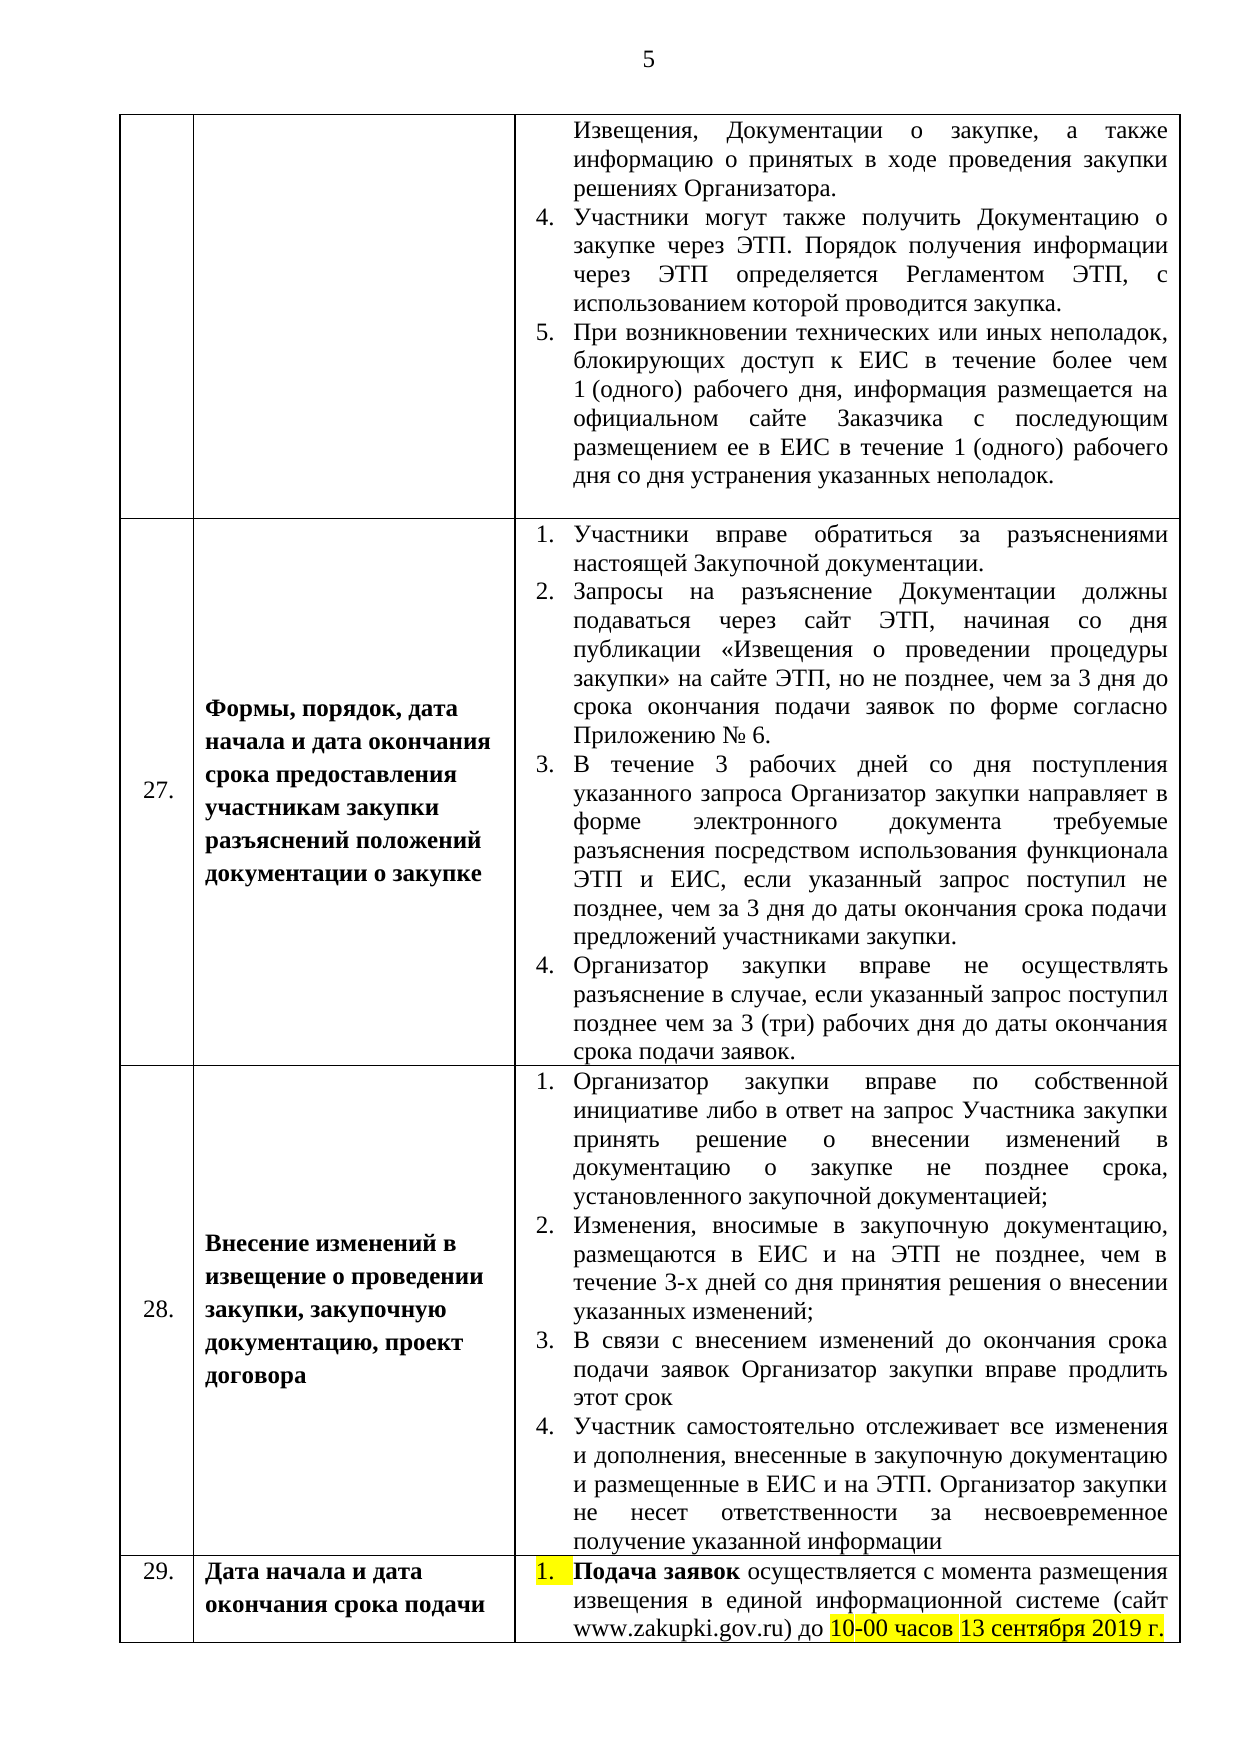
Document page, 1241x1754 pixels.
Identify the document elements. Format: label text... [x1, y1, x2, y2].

table_cell [121, 519, 193, 1065]
table_cell [121, 1066, 193, 1555]
table_cell Участники вправе обратиться за разъяснениями настоящей Закупочной документации. Запросы на разъяснение Документации должны подаваться через сайт ЭТП, начиная со дня публикации «Извещения о проведении процедуры закупки» на сайте ЭТП, но не позднее, чем за 3 дня до срока окончания подачи заявок по форме согласно Приложению № 6. В течение 3 рабочих дней со дня поступления указанного запроса Организатор закупки направляет в форме электронного документа требуемые разъяснения посредством использования функционала ЭТП и ЕИС, если указанный запрос поступил не позднее, чем за 3 дня до даты окончания срока подачи предложений участниками закупки. Организатор закупки вправе не осуществлять разъяснение в случае, если указанный запрос поступил позднее чем за 3 (три) рабочих дня до даты окончания срока подачи заявок. [516, 519, 1179, 1065]
table_cell Внесение изменений в извещение о проведении закупки, закупочную документацию, проект договора [194, 1066, 514, 1555]
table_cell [194, 1556, 514, 1642]
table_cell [516, 115, 1179, 518]
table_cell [516, 1556, 1179, 1642]
table_cell [121, 1556, 193, 1642]
table_cell [121, 115, 193, 518]
table_cell Формы, порядок, дата начала и дата окончания срока предоставления участникам закупки разъяснений положений документации о закупке [194, 519, 514, 1065]
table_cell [194, 115, 514, 518]
table_cell Организатор закупки вправе по собственной инициативе либо в ответ на запрос Участника закупки принять решение о внесении изменений в документацию о закупке не позднее срока, установленного закупочной документацией; Изменения, вносимые в закупочную документацию, размещаются в ЕИС и на ЭТП не позднее, чем в течение 3-х дней со дня принятия решения о внесении указанных изменений; В связи с внесением изменений до окончания срока подачи заявок Организатор закупки вправе продлить этот срок Участник самостоятельно отслеживает все изменения и дополнения, внесенные в закупочную документацию и размещенные в ЕИС и на ЭТП. Организатор закупки не несет ответственности за несвоевременное получение указанной информации [516, 1066, 1179, 1555]
